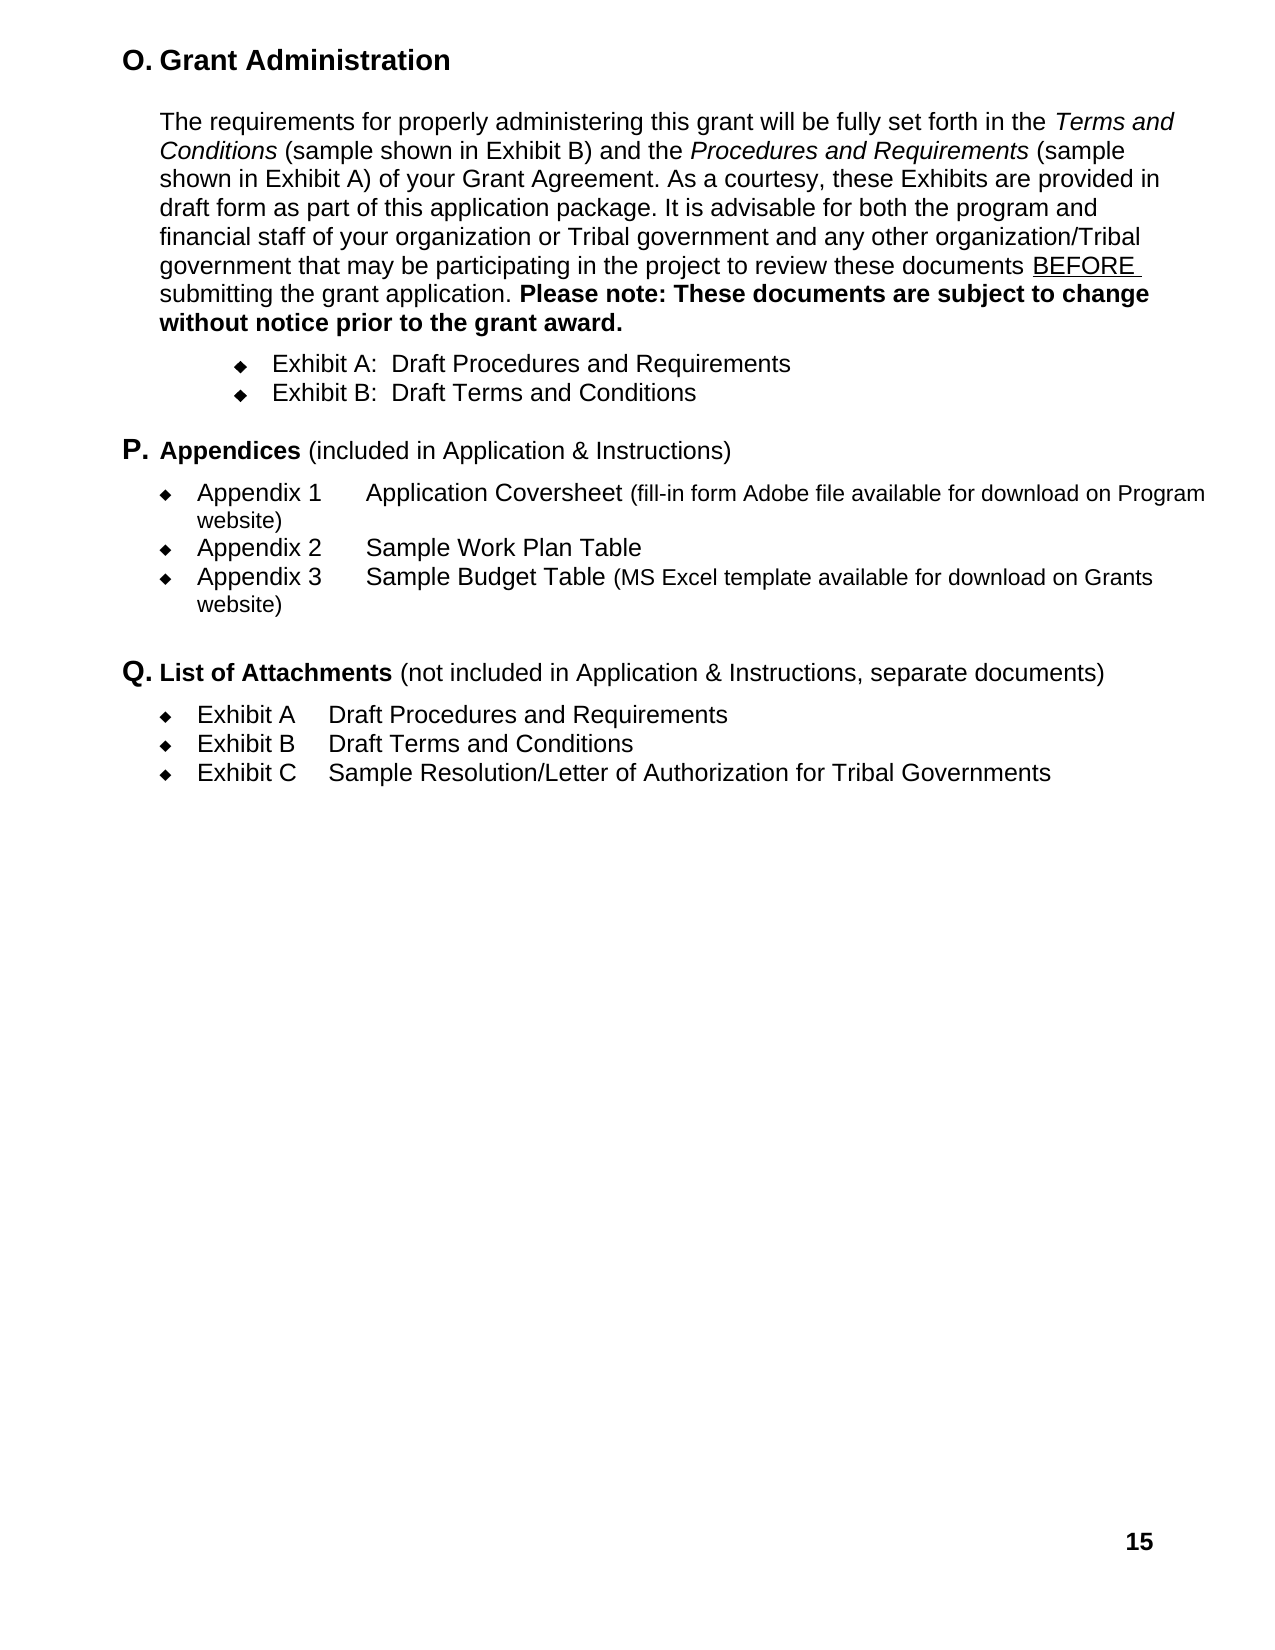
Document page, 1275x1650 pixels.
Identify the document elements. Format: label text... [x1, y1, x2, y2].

list Exhibit A Draft Procedures and Requirements [159, 701, 1219, 729]
list Appendix 2 Sample Work Plan Table [159, 533, 1219, 562]
list Exhibit A: Draft Procedures and Requirements [234, 349, 1191, 378]
list The requirements for properly administering this grant will be fully set forth in the Terms and Conditions (sample shown in Exhibit B) and the Procedures and Requirements (sample shown in Exhibit A) of your Grant Agreement. As a courtesy, these Exhibits are provided in draft form as part of this application package. It is advisable for both the program and financial staff of your organization or Tribal government and any other organization/Tribal government that may be participating in the project to review these documents BEFORE submitting the grant application. Please note: These documents are subject to change without notice prior to the grant award. [159, 107, 1191, 337]
list Appendix 1 Application Coversheet (fill-in form Adobe file available for download on Program website) [159, 478, 1243, 533]
list Exhibit B Draft Terms and Conditions [159, 729, 1219, 758]
list Appendix 3 Sample Budget Table (MS Excel template available for download on Grants website) [159, 562, 1219, 617]
list Exhibit C Sample Resolution/Letter of Authorization for Tribal Governments [159, 758, 1219, 787]
subtitle List of Attachments (not included in Application & Instructions, separate documents) [122, 654, 1191, 688]
subtitle Appendices (included in Application & Instructions) [122, 432, 1191, 466]
list Exhibit B: Draft Terms and Conditions [234, 378, 1191, 407]
list Grant Administration [122, 43, 1191, 77]
